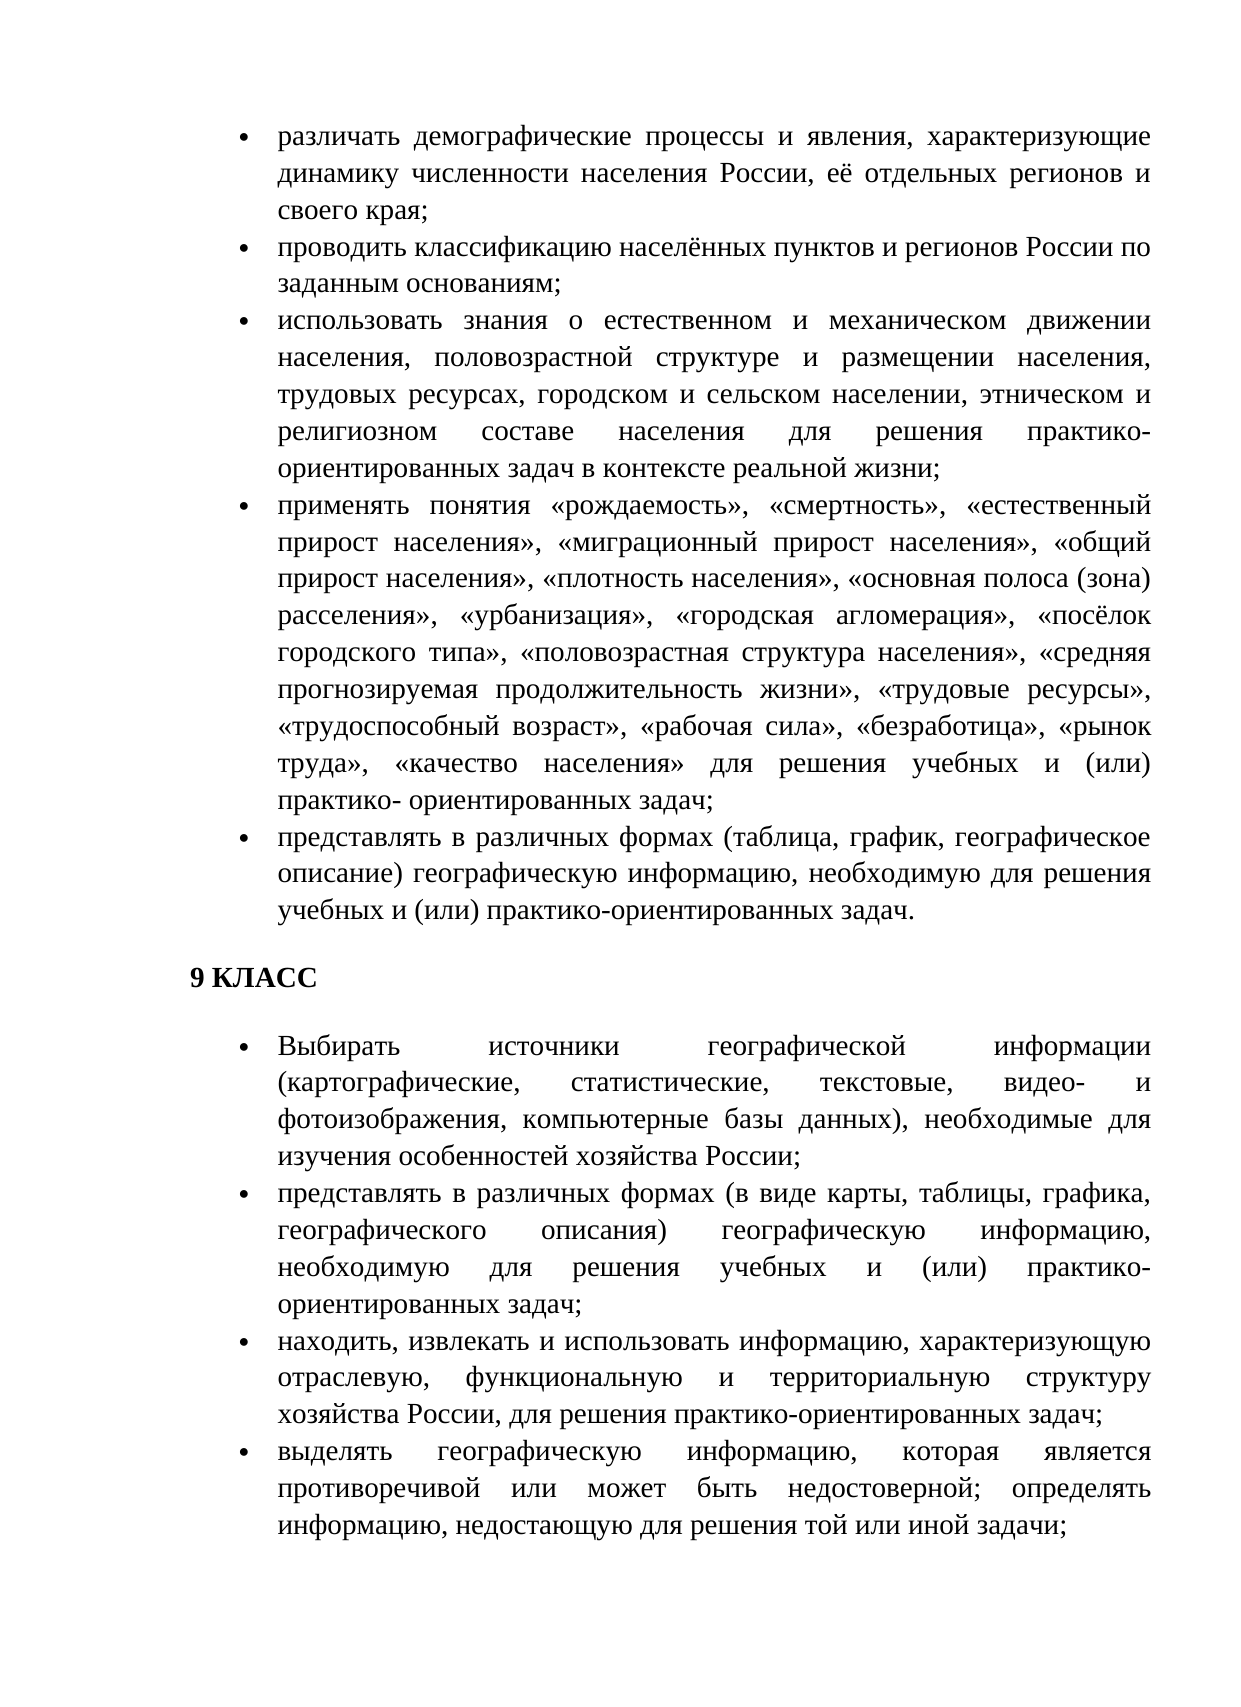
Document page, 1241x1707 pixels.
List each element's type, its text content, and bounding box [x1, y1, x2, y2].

list использовать знания о естественном и механическом движении населения, половозрастной структуре и размещении населения, трудовых ресурсах, городском и сельском населении, этническом и религиозном составе населения для решения практико-ориентированных задач в контексте реальной жизни; [240, 302, 1152, 483]
list проводить классификацию населённых пунктов и регионов России по заданным основаниям; [240, 229, 1152, 299]
list Выбирать источники географической информации (картографические, статистические, текстовые, видео- и фотоизображения, компьютерные базы данных), необходимые для изучения особенностей хозяйства России; [240, 1028, 1152, 1172]
text 9 КЛАСС [190, 960, 1152, 994]
list находить, извлекать и использовать информацию, характеризующую отраслевую, функциональную и территориальную структуру хозяйства России, для решения практико-ориентированных задач; [240, 1323, 1152, 1430]
list применять понятия «рождаемость», «смертность», «естественный прирост населения», «миграционный прирост населения», «общий прирост населения», «плотность населения», «основная полоса (зона) расселения», «урбанизация», «городская агломерация», «посёлок городского типа», «половозрастная структура населения», «средняя прогнозируемая продолжительность жизни», «трудовые ресурсы», «трудоспособный возраст», «рабочая сила», «безработица», «рынок труда», «качество населения» для решения учебных и (или) практико- ориентированных задач; [240, 487, 1152, 815]
list выделять географическую информацию, которая является противоречивой или может быть недостоверной; определять информацию, недостающую для решения той или иной задачи; [240, 1433, 1152, 1541]
list представлять в различных формах (в виде карты, таблицы, графика, географического описания) географическую информацию, необходимую для решения учебных и (или) практико-ориентированных задач; [240, 1175, 1152, 1319]
list представлять в различных формах (таблица, график, географическое описание) географическую информацию, необходимую для решения учебных и (или) практико-ориентированных задач. [240, 819, 1152, 926]
list различать демографические процессы и явления, характеризующие динамику численности населения России, её отдельных регионов и своего края; [240, 118, 1152, 225]
